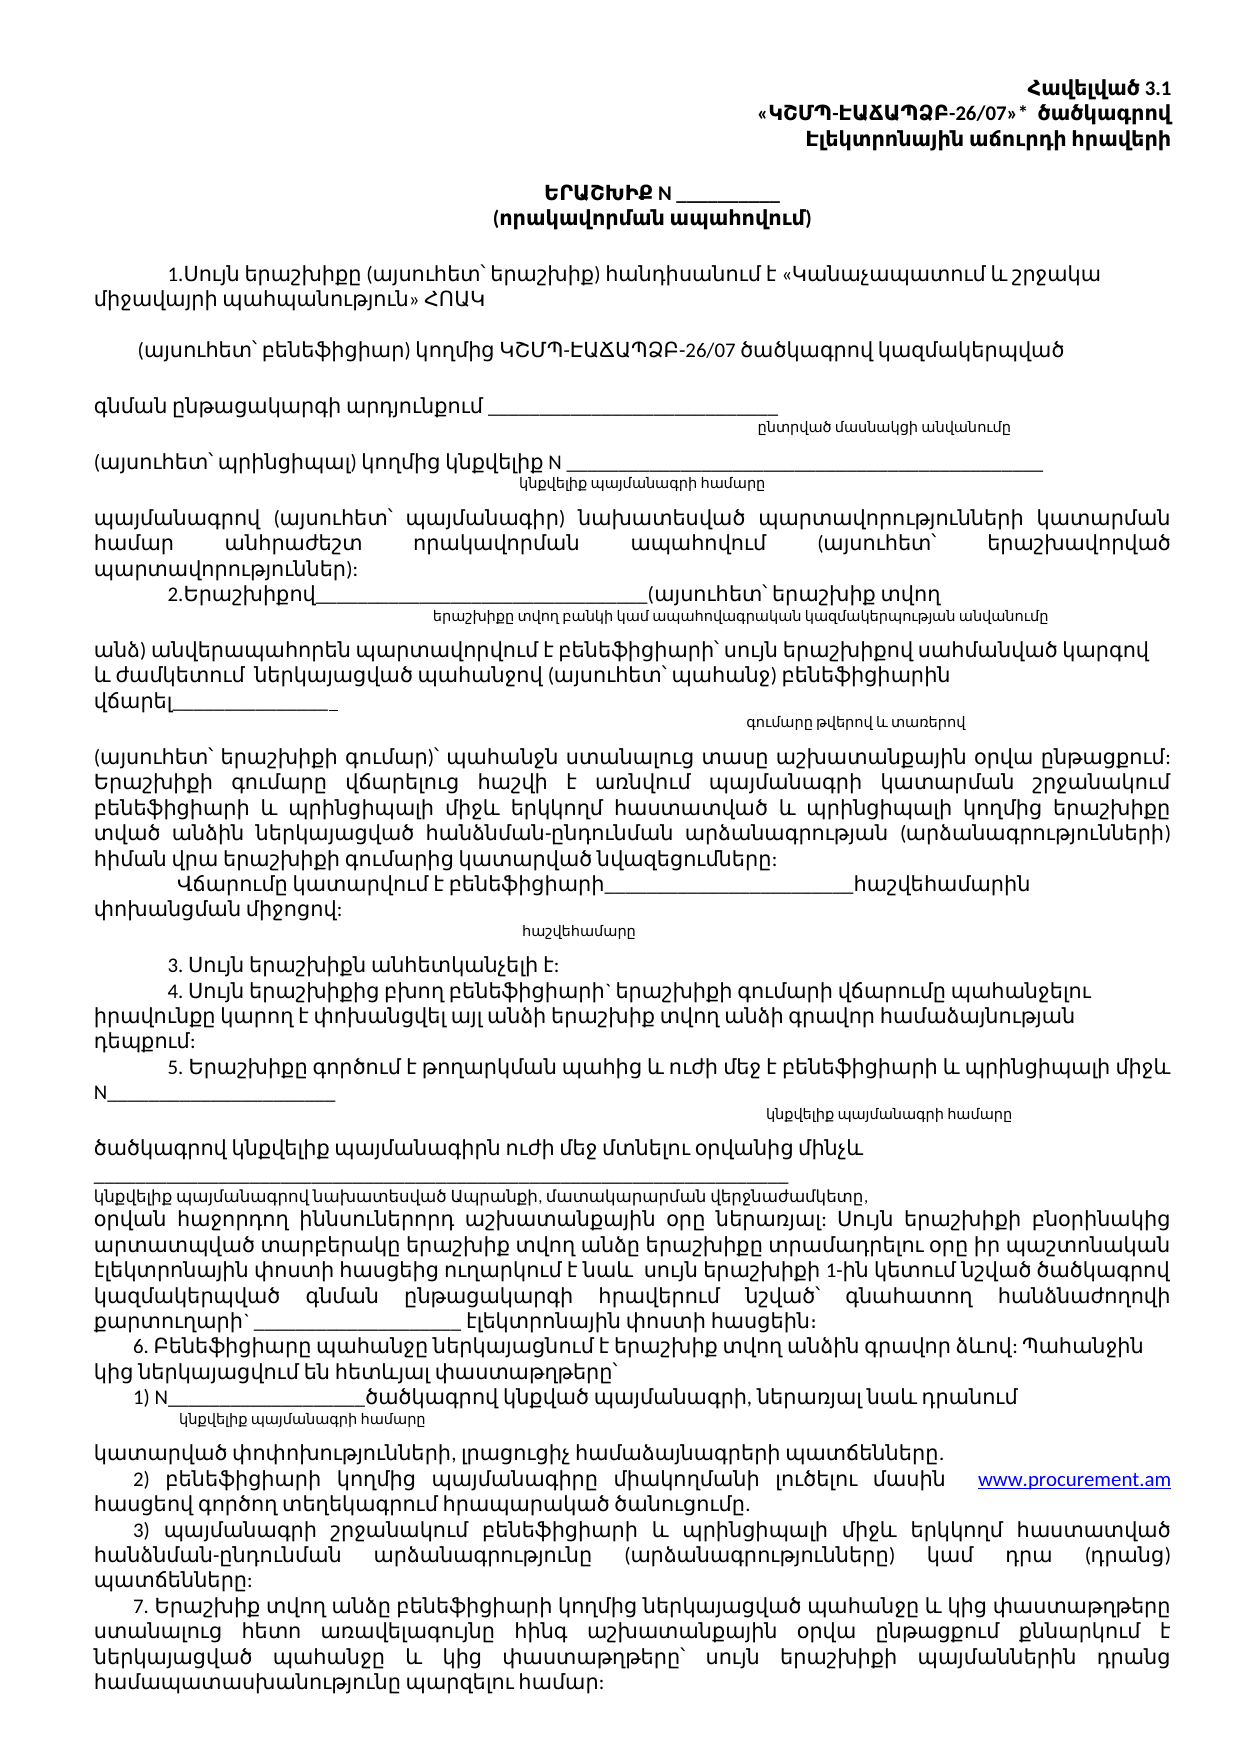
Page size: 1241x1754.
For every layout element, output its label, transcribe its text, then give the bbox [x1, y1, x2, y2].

text կնքվելիք պայմանագրով նախատեսված Ապրանքի, մատակարարման վերջնաժամկետը, [94, 1186, 1171, 1207]
text գումարը թվերով և տառերով [241, 713, 1171, 744]
text (այսուհետ՝ երաշխիքի գումար)՝ պահանջն ստանալուց տասը աշխատանքային օրվա ընթացքում: Երաշխիքի գումարը վճարելուց հաշվի է առնվում պայմանագրի կատարման շրջանակում բենեֆիցիարի և պրինցիպալի միջև երկկողմ հաստատված և պրինցիպալի կողմից երաշխիքը տված անձին ներկայացված հանձնման-ընդունման արձանագրության (արձանագրությունների) հիման վրա երաշխիքի գումարից կատարված նվազեցումները: [94, 744, 1171, 871]
text 7. Երաշխիք տվող անձը բենեֆիցիարի կողմից ներկայացված պահանջը և կից փաստաթղթերը ստանալուց հետո առավելագույնը հինգ աշխատանքային օրվա ընթացքում քննարկում է ներկայացված պահանջը և կից փաստաթղթերը՝ սույն երաշխիքի պայմաններին դրանց համապատասխանությունը պարզելու համար: [94, 1593, 1171, 1695]
text կնքվելիք պայմանագրի համարը [94, 1410, 1171, 1441]
text (այսուհետ՝ պրինցիպալ) կողմից կնքվելիք N ______________________________________________ կնքվելիք պայմանագրի համարը [94, 449, 1171, 505]
text 3. Սույն երաշխիքն անհետկանչելի է: [94, 952, 1171, 978]
text օրվան հաջորդող իննսուներորդ աշխատանքային օրը ներառյալ: Սույն երաշխիքի բնօրինակից արտատպված տարբերակը երաշխիք տվող անձը երաշխիքը տրամադրելու օրը իր պաշտոնական էլեկտրոնային փոստի հասցեից ուղարկում է նաև սույն երաշխիքի 1-ին կետում նշված ծածկագրով կազմակերպված գնման ընթացակարգի հրավերում նշված՝ գնահատող հանձնաժողովի քարտուղարի` ____________________ էլեկտրոնային փոստի հասցեին։ [94, 1207, 1171, 1334]
text 2.Երաշխիքով________________________________(այսուհետ՝ երաշխիք տվող [94, 581, 1171, 607]
text ___________________________________________________________________ [94, 1161, 1171, 1186]
text հաշվեհամարը [167, 922, 1171, 952]
text գնման ընթացակարգի արդյունքում ____________________________ [94, 393, 1171, 419]
text «ԿՇՄՊ-ԷԱՃԱՊՁԲ-26/07»* ծածկագրով [94, 100, 1171, 126]
text 5. Երաշխիքը գործում է թողարկման պահից և ուժի մեջ է բենեֆիցիարի և պրինցիպալի միջև N______________________ [94, 1054, 1171, 1105]
text ԵՐԱՇԽԻՔ N __________ [94, 180, 1171, 205]
text (այսուհետ՝ բենեֆիցիար) կողմից ԿՇՄՊ-ԷԱՃԱՊՁԲ-26/07 ծածկագրով կազմակերպված [94, 337, 1171, 393]
text 1) N___________________ծածկագրով կնքված պայմանագրի, ներառյալ նաև դրանում [94, 1384, 1171, 1410]
text (որակավորման ապահովում) [94, 205, 1171, 231]
text 3) պայմանագրի շրջանակում բենեֆիցիարի և պրինցիպալի միջև երկկողմ հաստատված հանձնման-ընդունման արձանագրությունը (արձանագրությունները) կամ դրա (դրանց) պատճենները: [94, 1517, 1171, 1593]
text 4. Սույն երաշխիքից բխող բենեֆիցիարի` երաշխիքի գումարի վճարումը պահանջելու իրավունքը կարող է փոխանցվել այլ անձի երաշխիք տվող անձի գրավոր համաձայնության դեպքում: [94, 978, 1171, 1054]
text Հավելված 3.1 [94, 75, 1171, 100]
text 6. Բենեֆիցիարը պահանջը ներկայացնում է երաշխիք տվող անձին գրավոր ձևով: Պահանջին կից ներկայացվում են հետևյալ փաստաթղթերը՝ [94, 1334, 1171, 1384]
text 2) բենեֆիցիարի կողմից պայմանագիրը միակողմանի լուծելու մասին www.procurement.am հասցեով գործող տեղեկագրում հրապարակած ծանուցումը. [94, 1466, 1171, 1517]
text պայմանագրով (այսուհետ՝ պայմանագիր) նախատեսված պարտավորությունների կատարման համար անհրաժեշտ որակավորման ապահովում (այսուհետ՝ երաշխավորված պարտավորություններ): [94, 505, 1171, 581]
text երաշխիքը տվող բանկի կամ ապահովագրական կազմակերպության անվանումը [94, 607, 1171, 637]
text կատարված փոփոխությունների, լրացուցիչ համաձայնագրերի պատճենները. [94, 1441, 1171, 1466]
text ընտրված մասնակցի անվանումը [94, 419, 1171, 449]
text ծածկագրով կնքվելիք պայմանագիրն ուժի մեջ մտնելու օրվանից մինչև [94, 1136, 1171, 1161]
text Էլեկտրոնային աճուրդի հրավերի [94, 126, 1171, 151]
text անձ) անվերապահորեն պարտավորվում է բենեֆիցիարի՝ սույն երաշխիքով սահմանված կարգով և ժամկետում ներկայացված պահանջով (այսուհետ՝ պահանջ) բենեֆիցիարին վճարել_______________ [94, 637, 1171, 713]
text 1.Սույն երաշխիքը (այսուհետ՝ երաշխիք) հանդիսանում է «Կանաչապատում և շրջակա միջավայրի պահպանություն» ՀՈԱԿ [94, 261, 1171, 312]
text Վճարումը կատարվում է բենեֆիցիարի________________________հաշվեհամարին փոխանցման միջոցով: [94, 871, 1171, 922]
text կնքվելիք պայմանագրի համարը [610, 1105, 1171, 1136]
